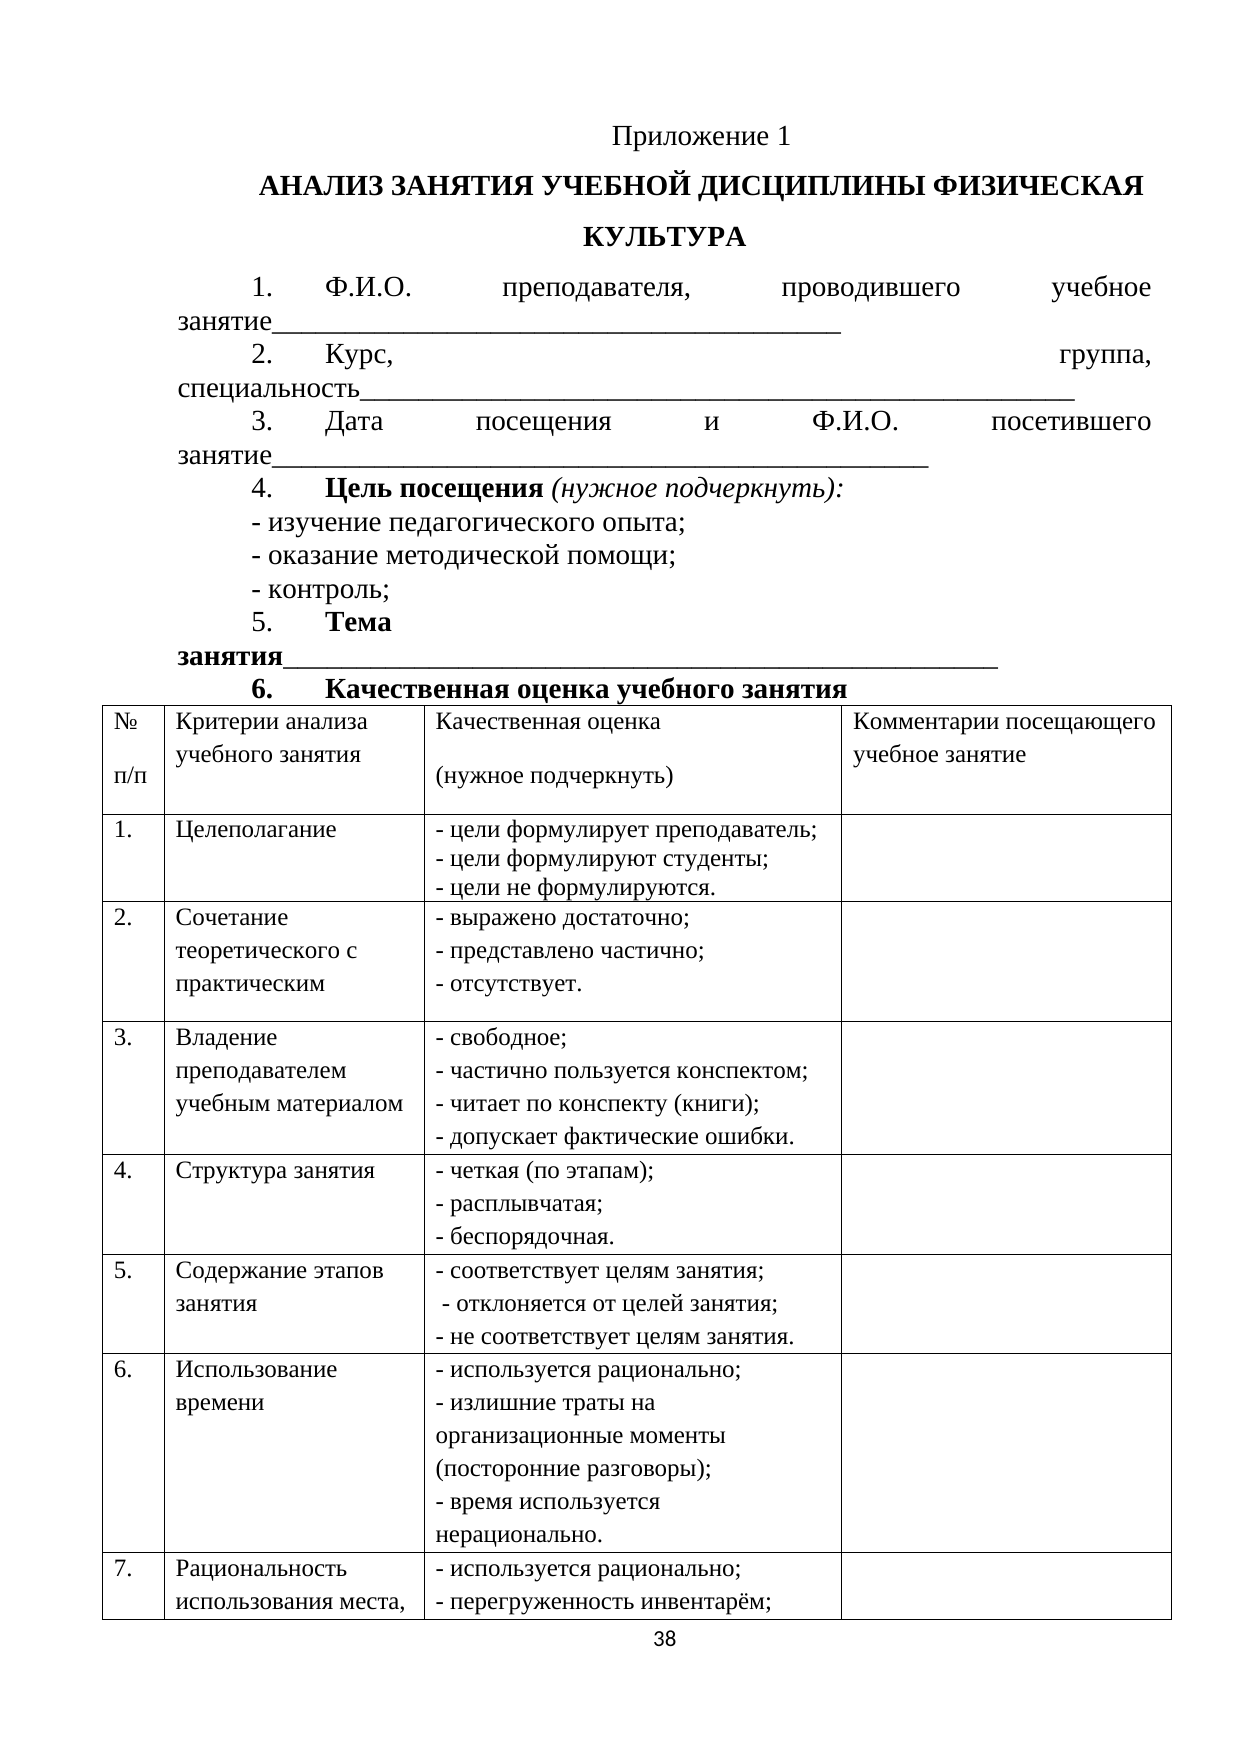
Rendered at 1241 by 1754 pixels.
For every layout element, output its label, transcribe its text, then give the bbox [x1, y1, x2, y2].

table_cell [842, 815, 1171, 901]
table_cell - цели формулирует преподаватель; - цели формулируют студенты; - цели не формулируются. [425, 815, 841, 901]
table_cell 4. [103, 1155, 164, 1254]
table_cell Содержание этапов занятия [165, 1255, 424, 1353]
table_cell - соответствует целям занятия; - отклоняется от целей занятия; - не соответствует целям занятия. [425, 1255, 841, 1353]
list Дата посещения и Ф.И.О. посетившего занятие_____________________________________________ [177, 403, 1152, 470]
table_cell - четкая (по этапам); - расплывчатая; - беспорядочная. [425, 1155, 841, 1254]
table_cell [842, 1553, 1171, 1619]
table_cell [842, 1155, 1171, 1254]
table_cell 1. [103, 815, 164, 901]
list Курс, группа, специальность_________________________________________________ [177, 336, 1152, 403]
table_cell - свободное; - частично пользуется конспектом; - читает по конспекту (книги); - допускает фактические ошибки. [425, 1022, 841, 1154]
table_header Комментарии посещающего учебное занятие [842, 706, 1171, 813]
text - контроль; [177, 571, 1152, 604]
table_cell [165, 1553, 424, 1619]
text АНАЛИЗ ЗАНЯТИЯ УЧЕБНОЙ ДИСЦИПЛИНЫ ФИЗИЧЕСКАЯ КУЛЬТУРА [177, 168, 1152, 252]
table_header Качественная оценка (нужное подчеркнуть) [425, 706, 841, 813]
table_cell 6. [103, 1354, 164, 1552]
table_cell Сочетание теоретического с практическим [165, 902, 424, 1021]
table_header № п/п [103, 706, 164, 813]
table_cell 3. [103, 1022, 164, 1154]
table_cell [425, 1553, 841, 1619]
list Качественная оценка учебного занятия [177, 672, 1152, 705]
text Приложение 1 [177, 118, 1152, 152]
table_cell Владение преподавателем учебным материалом [165, 1022, 424, 1154]
table_cell [842, 1354, 1171, 1552]
text - изучение педагогического опыта; [177, 504, 1152, 537]
table_cell [842, 902, 1171, 1021]
table_header Критерии анализа учебного занятия [165, 706, 424, 813]
table_cell - используется рационально; - излишние траты на организационные моменты (посторонние разговоры); - время используется нерационально. [425, 1354, 841, 1552]
table_cell 7. [103, 1553, 164, 1619]
list Ф.И.О. преподавателя, проводившего учебное занятие_______________________________________ [177, 269, 1152, 336]
table_cell - выражено достаточно; - представлено частично; - отсутствует. [425, 902, 841, 1021]
table_cell [842, 1022, 1171, 1154]
table_cell 2. [103, 902, 164, 1021]
table_cell Структура занятия [165, 1155, 424, 1254]
table_cell 5. [103, 1255, 164, 1353]
list Цель посещения (нужное подчеркнуть): [177, 470, 1152, 504]
text - оказание методической помощи; [177, 537, 1152, 571]
list Тема занятия_________________________________________________ [177, 604, 1152, 672]
table_cell Использование времени [165, 1354, 424, 1552]
table_cell Целеполагание [165, 815, 424, 901]
table_cell [842, 1255, 1171, 1353]
